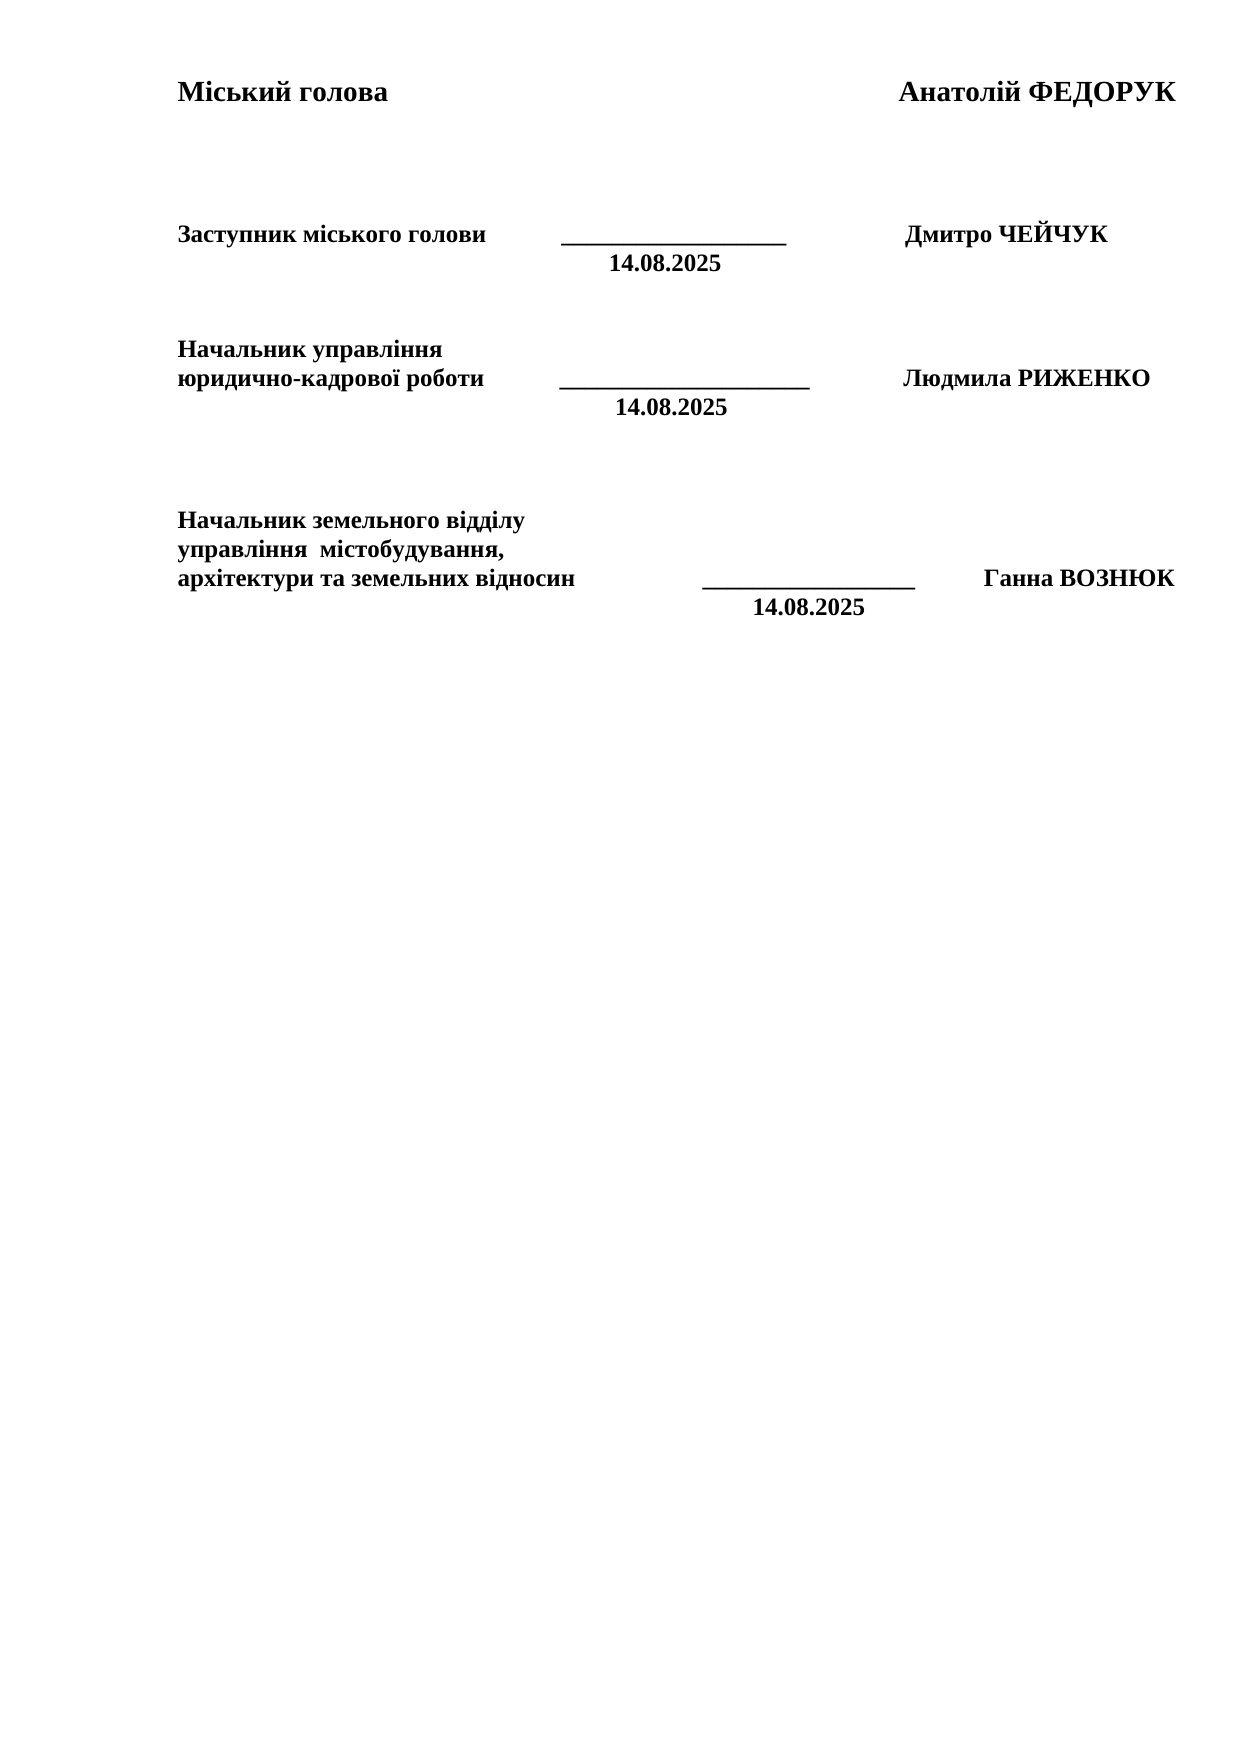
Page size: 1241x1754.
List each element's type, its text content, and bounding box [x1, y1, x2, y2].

text 14.08.2025 [177, 392, 1181, 477]
text Начальник земельного відділу [177, 506, 1181, 534]
text 14.08.2025 [177, 248, 1181, 277]
text Заступник міського голови __________________ Дмитро ЧЕЙЧУК [177, 219, 1181, 248]
text Начальник управління [177, 306, 1181, 363]
text Міський голова Анатолій ФЕДОРУК [177, 74, 1181, 107]
text архітектури та земельних відносин _________________ Ганна ВОЗНЮК [177, 563, 1181, 592]
text юридично-кадрової роботи ____________________ Людмила РИЖЕНКО [177, 363, 1181, 392]
text 14.08.2025 [177, 592, 1181, 621]
text управління містобудування, [177, 534, 1181, 563]
